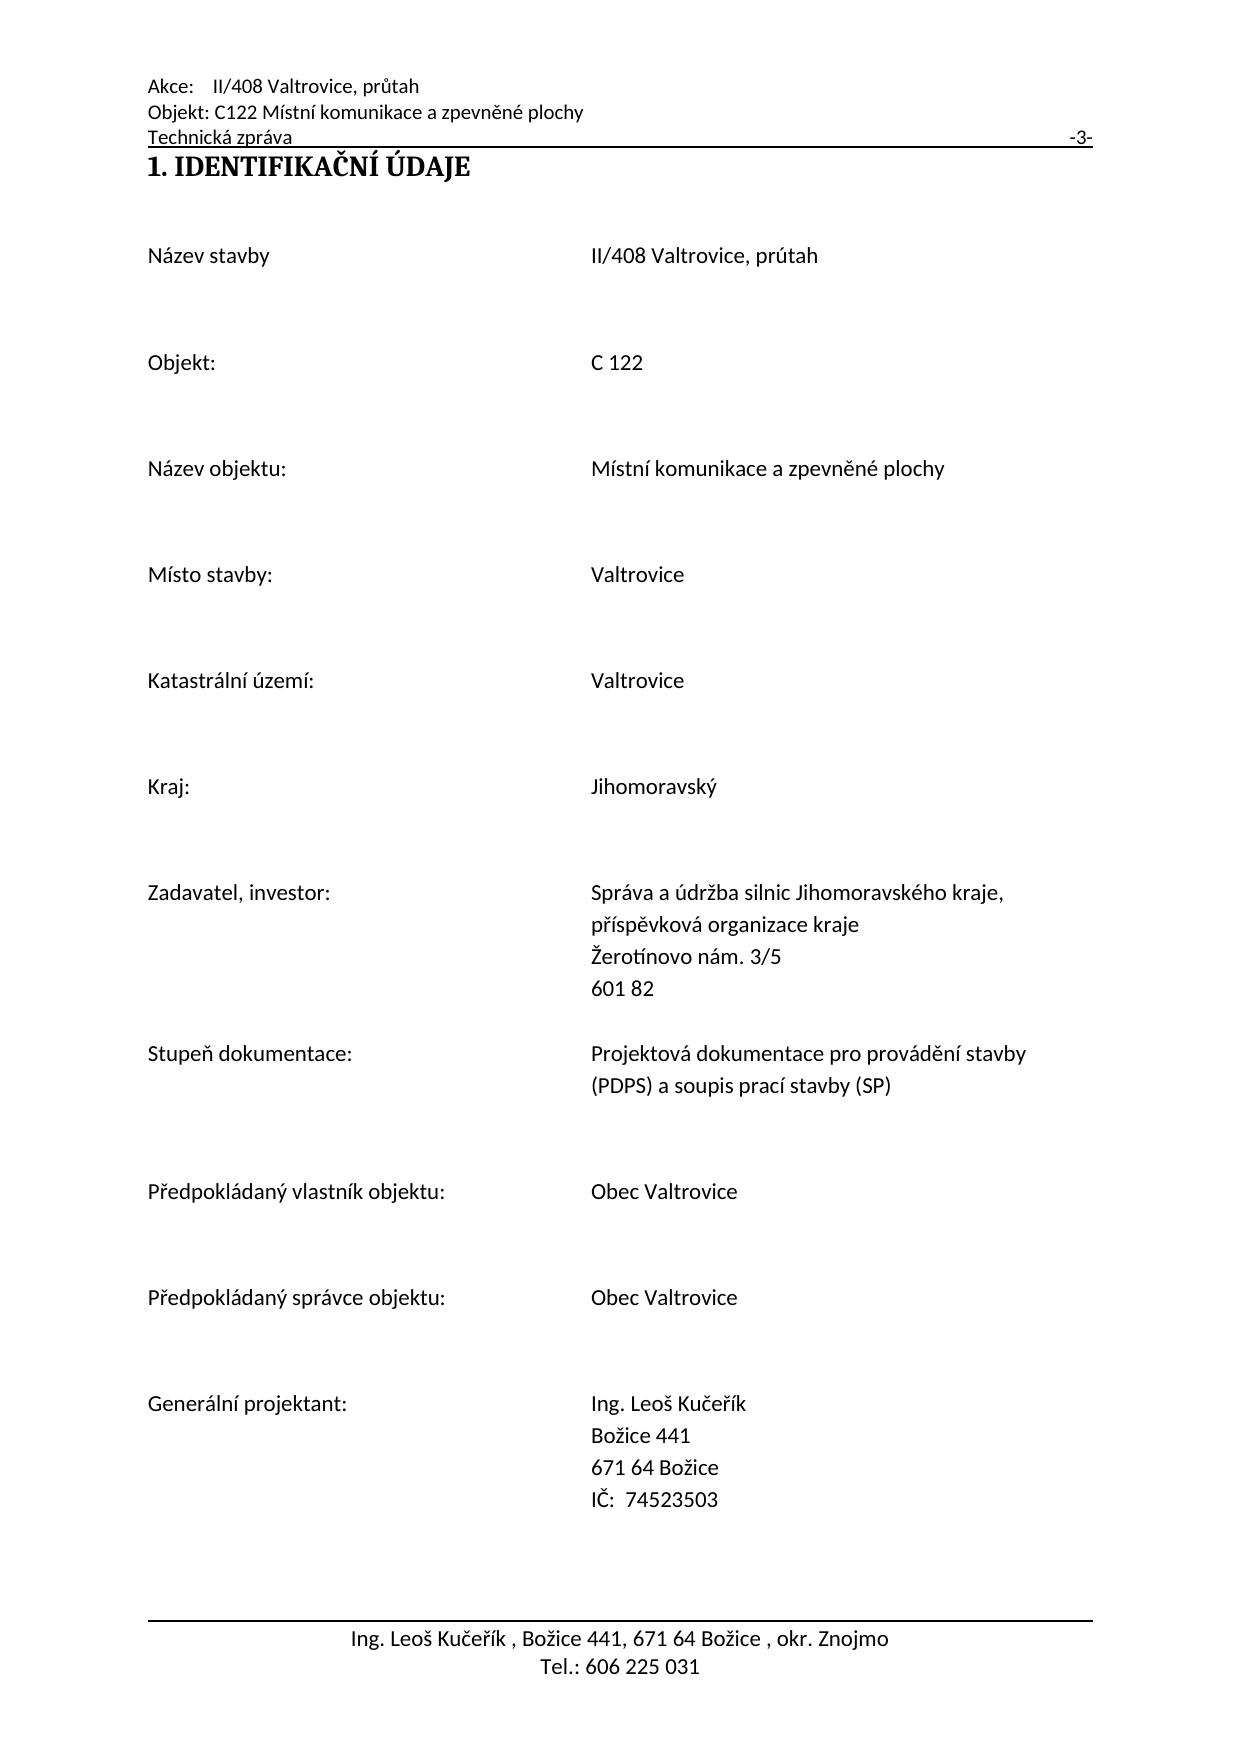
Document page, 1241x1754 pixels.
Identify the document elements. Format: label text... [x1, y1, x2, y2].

text Generální projektant: Ing. Leoš Kučeřík [148, 1389, 1093, 1417]
text Božice 441 [148, 1421, 1093, 1449]
subtitle 1. IDENTIFIKAČNÍ ÚDAJE [148, 150, 1093, 183]
text 601 82 [148, 974, 1093, 1002]
text Žerotínovo nám. 3/5 [148, 942, 1093, 970]
text IČ: 74523503 [148, 1486, 1093, 1514]
text Zadavatel, investor: Správa a údržba silnic Jihomoravského kraje, příspěvková organizace kraje [148, 878, 1093, 938]
text Stupeň dokumentace: Projektová dokumentace pro provádění stavby (PDPS) a soupis prací stavby (SP) [148, 1039, 1093, 1099]
text Předpokládaný vlastník objektu: Obec Valtrovice [148, 1177, 1093, 1205]
text Kraj: Jihomoravský [148, 772, 1093, 800]
text Objekt: C 122 [148, 348, 1093, 376]
text 671 64 Božice [148, 1453, 1093, 1481]
text Název stavby II/408 Valtrovice, prútah [148, 242, 1093, 269]
text Název objektu: Místní komunikace a zpevněné plochy [148, 454, 1093, 482]
text Místo stavby: Valtrovice [148, 560, 1093, 588]
text Předpokládaný správce objektu: Obec Valtrovice [148, 1283, 1093, 1311]
text Katastrální území: Valtrovice [148, 666, 1093, 694]
